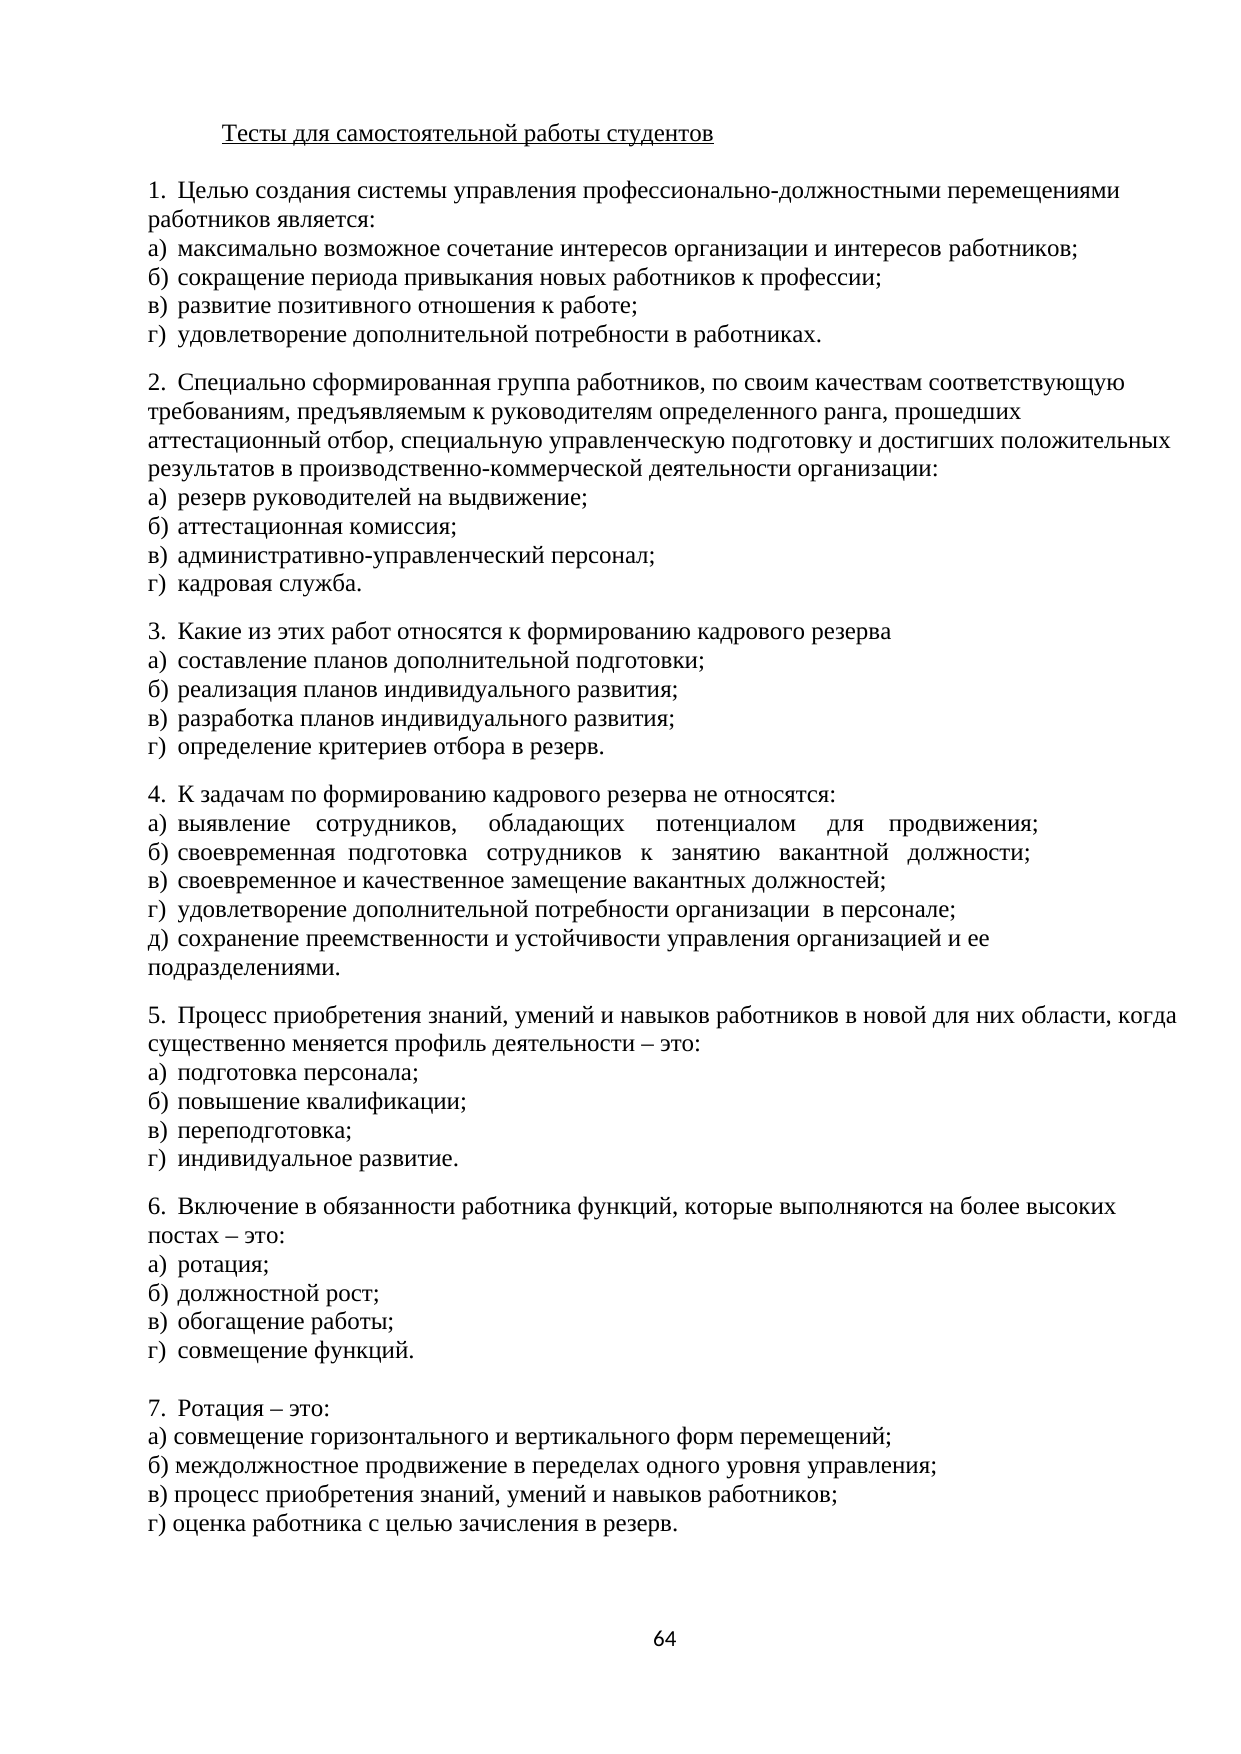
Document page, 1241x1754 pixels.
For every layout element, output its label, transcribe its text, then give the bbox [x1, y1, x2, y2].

list резерв руководителей на выдвижение; [148, 482, 1181, 511]
list Какие из этих работ относятся к формированию кадрового резерва [148, 616, 1181, 645]
list Включение в обязанности работника функций, которые выполняются на более высоких постах – это: [148, 1191, 1181, 1249]
list своевременное и качественное замещение вакантных должностей; [148, 866, 1181, 894]
list индивидуальное развитие. [148, 1143, 1181, 1172]
list аттестационная комиссия; [148, 511, 1181, 540]
list ротация; [148, 1249, 1181, 1278]
list Процесс приобретения знаний, умений и навыков работников в новой для них области, когда существенно меняется профиль деятельности – это: [148, 1000, 1181, 1057]
list разработка планов индивидуального развития; [148, 703, 1181, 731]
list реализация планов индивидуального развития; [148, 674, 1181, 703]
text г) оценка работника с целью зачисления в резерв. [148, 1508, 1181, 1536]
text Тесты для самостоятельной работы студентов [148, 118, 1181, 147]
list Специально сформированная группа работников, по своим качествам соответствующую требованиям, предъявляемым к руководителям определенного ранга, прошедших аттестационный отбор, специальную управленческую подготовку и достигших положительных результатов в производственно-коммерческой деятельности организации: [148, 367, 1181, 482]
list К задачам по формированию кадрового резерва не относятся: [148, 779, 1181, 808]
list должностной рост; [148, 1278, 1181, 1306]
list Ротация – это: [148, 1393, 1181, 1421]
list удовлетворение дополнительной потребности в работниках. [148, 319, 1181, 348]
list составление планов дополнительной подготовки; [148, 645, 1181, 674]
list обогащение работы; [148, 1306, 1181, 1335]
list сохранение преемственности и устойчивости управления организацией и ее подразделениями. [148, 923, 1181, 981]
list повышение квалификации; [148, 1086, 1181, 1115]
list переподготовка; [148, 1115, 1181, 1143]
list сокращение периода привыкания новых работников к профессии; [148, 262, 1181, 291]
list Целью создания системы управления профессионально-должностными перемещениями работников является: [148, 176, 1181, 233]
text а) совмещение горизонтального и вертикального форм перемещений; [148, 1421, 1181, 1450]
list административно-управленческий персонал; [148, 540, 1181, 568]
list своевременная подготовка сотрудников к занятию вакантной должности; [148, 837, 1181, 866]
text в) процесс приобретения знаний, умений и навыков работников; [148, 1479, 1181, 1508]
list максимально возможное сочетание интересов организации и интересов работников; [148, 233, 1181, 262]
list кадровая служба. [148, 568, 1181, 597]
list удовлетворение дополнительной потребности организации в персонале; [148, 894, 1181, 923]
list определение критериев отбора в резерв. [148, 731, 1181, 760]
list подготовка персонала; [148, 1057, 1181, 1086]
list развитие позитивного отношения к работе; [148, 291, 1181, 319]
list совмещение функций. [148, 1335, 1181, 1364]
text б) междолжностное продвижение в переделах одного уровня управления; [148, 1450, 1181, 1479]
list выявление сотрудников, обладающих потенциалом для продвижения; [148, 808, 1181, 837]
